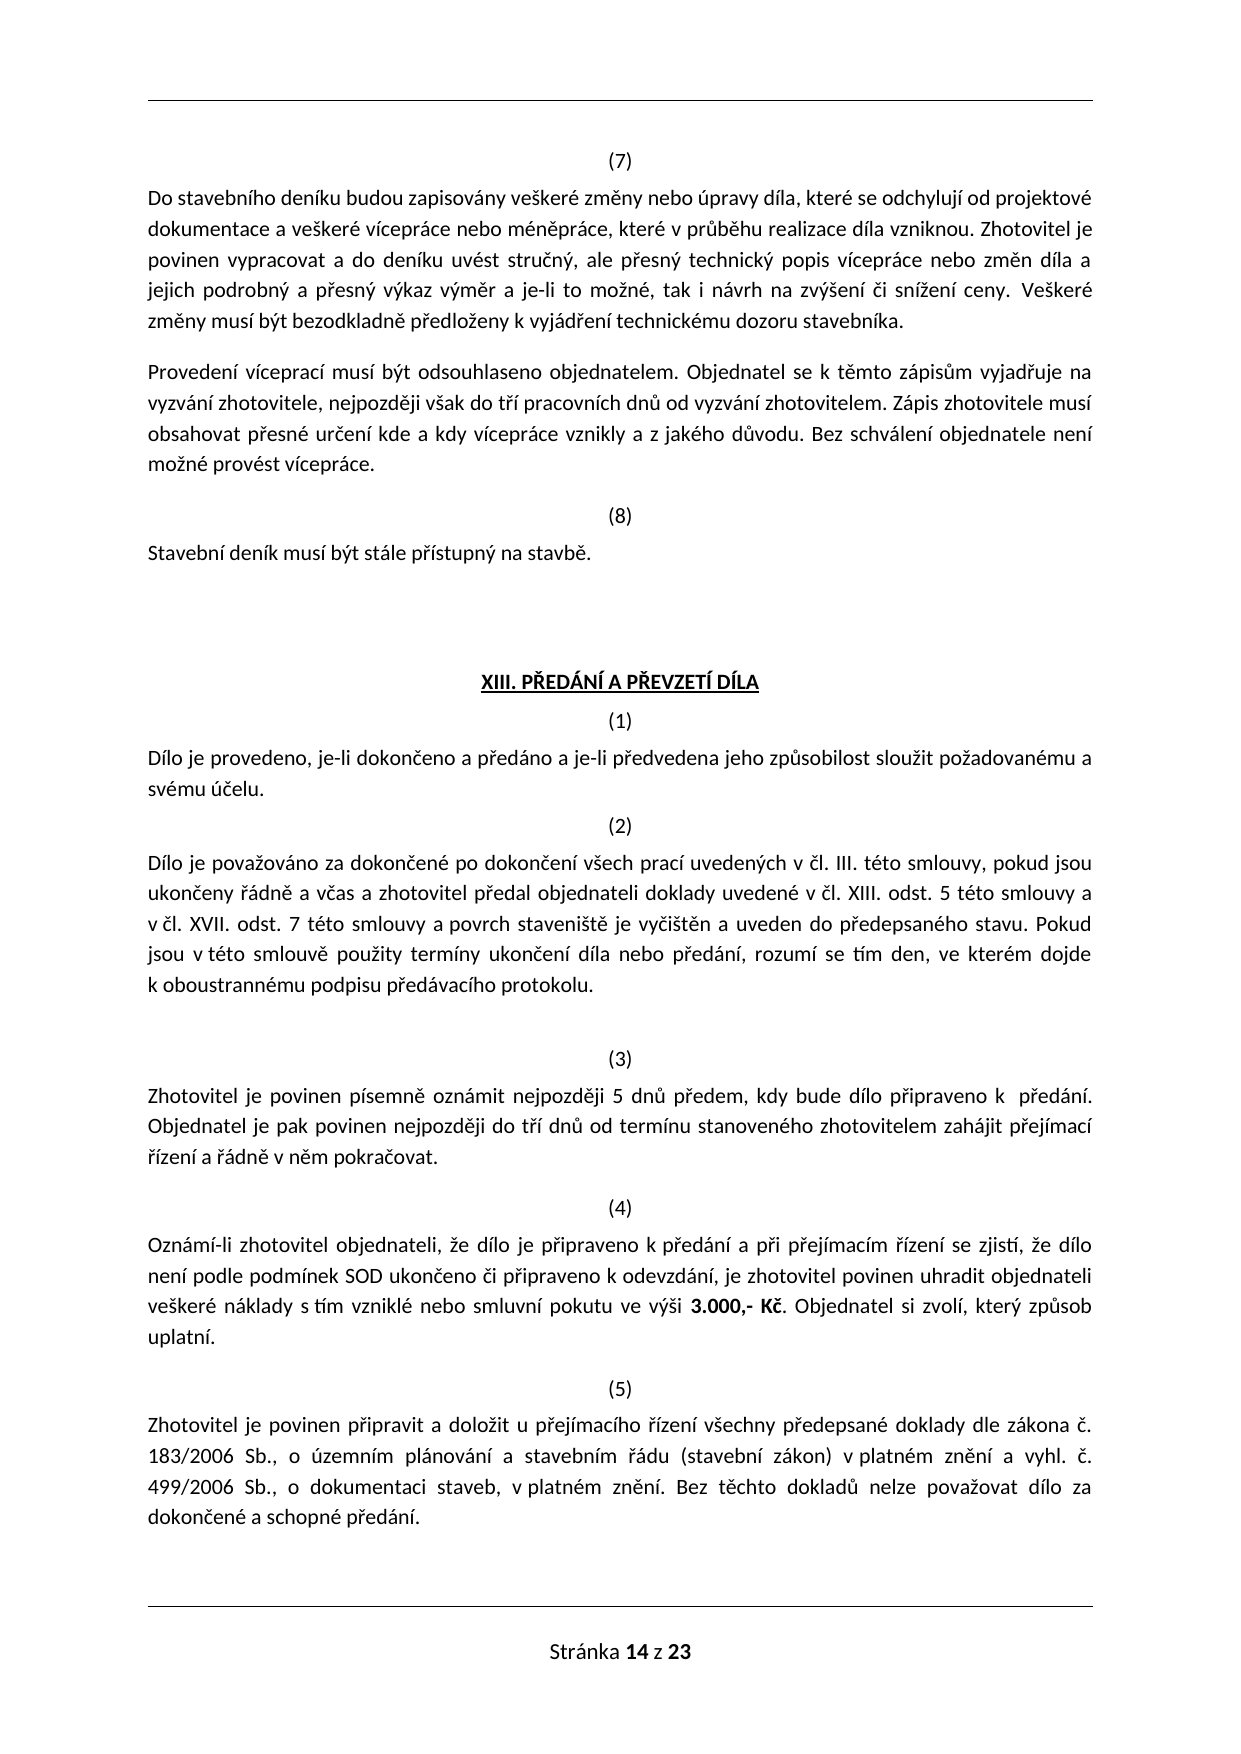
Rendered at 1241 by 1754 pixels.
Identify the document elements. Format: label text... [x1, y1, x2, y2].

text Oznámí-li zhotovitel objednateli, že dílo je připraveno k předání a při přejímacím řízení se zjistí, že dílo není podle podmínek SOD ukončeno či připraveno k odevzdání, je zhotovitel povinen uhradit objednateli veškeré náklady s tím vzniklé nebo smluvní pokutu ve výši 3.000,- Kč. Objednatel si zvolí, který způsob uplatní. [148, 1231, 1093, 1350]
text (3) [148, 1045, 1093, 1072]
text Dílo je provedeno, je-li dokončeno a předáno a je-li předvedena jeho způsobilost sloužit požadovanému a svému účelu. [148, 744, 1093, 802]
text (1) [148, 707, 1093, 734]
text (8) [148, 502, 1093, 528]
text Stavební deník musí být stále přístupný na stavbě. [148, 539, 1093, 565]
text (2) [148, 812, 1093, 838]
text Zhotovitel je povinen písemně oznámit nejpozději 5 dnů předem, kdy bude dílo připraveno k předání. Objednatel je pak povinen nejpozději do tří dnů od termínu stanoveného zhotovitelem zahájit přejímací řízení a řádně v něm pokračovat. [148, 1082, 1093, 1170]
text Provedení víceprací musí být odsouhlaseno objednatelem. Objednatel se k těmto zápisům vyjadřuje na vyzvání zhotovitele, nejpozději však do tří pracovních dnů od vyzvání zhotovitelem. Zápis zhotovitele musí obsahovat přesné určení kde a kdy vícepráce vznikly a z jakého důvodu. Bez schválení objednatele není možné provést vícepráce. [148, 358, 1093, 477]
text Zhotovitel je povinen připravit a doložit u přejímacího řízení všechny předepsané doklady dle zákona č. 183/2006 Sb., o územním plánování a stavebním řádu (stavební zákon) v platném znění a vyhl. č. 499/2006 Sb., o dokumentaci staveb, v platném znění. Bez těchto dokladů nelze považovat dílo za dokončené a schopné předání. [148, 1412, 1093, 1530]
text Dílo je považováno za dokončené po dokončení všech prací uvedených v čl. III. této smlouvy, pokud jsou ukončeny řádně a včas a zhotovitel předal objednateli doklady uvedené v čl. XIII. odst. 5 této smlouvy a v čl. XVII. odst. 7 této smlouvy a povrch staveniště je vyčištěn a uveden do předepsaného stavu. Pokud jsou v této smlouvě použity termíny ukončení díla nebo předání, rozumí se tím den, ve kterém dojde k oboustrannému podpisu předávacího protokolu. [148, 849, 1093, 998]
text (7) [148, 148, 1093, 174]
text (5) [148, 1375, 1093, 1401]
text XIII. PŘEDÁNÍ A PŘEVZETÍ DÍLA [148, 668, 1093, 695]
text Do stavebního deníku budou zapisovány veškeré změny nebo úpravy díla, které se odchylují od projektové dokumentace a veškeré vícepráce nebo méněpráce, které v průběhu realizace díla vzniknou. Zhotovitel je povinen vypracovat a do deníku uvést stručný, ale přesný technický popis vícepráce nebo změn díla a jejich podrobný a přesný výkaz výměr a je-li to možné, tak i návrh na zvýšení či snížení ceny. Veškeré změny musí být bezodkladně předloženy k vyjádření technickému dozoru stavebníka. [148, 184, 1093, 334]
text (4) [148, 1194, 1093, 1221]
